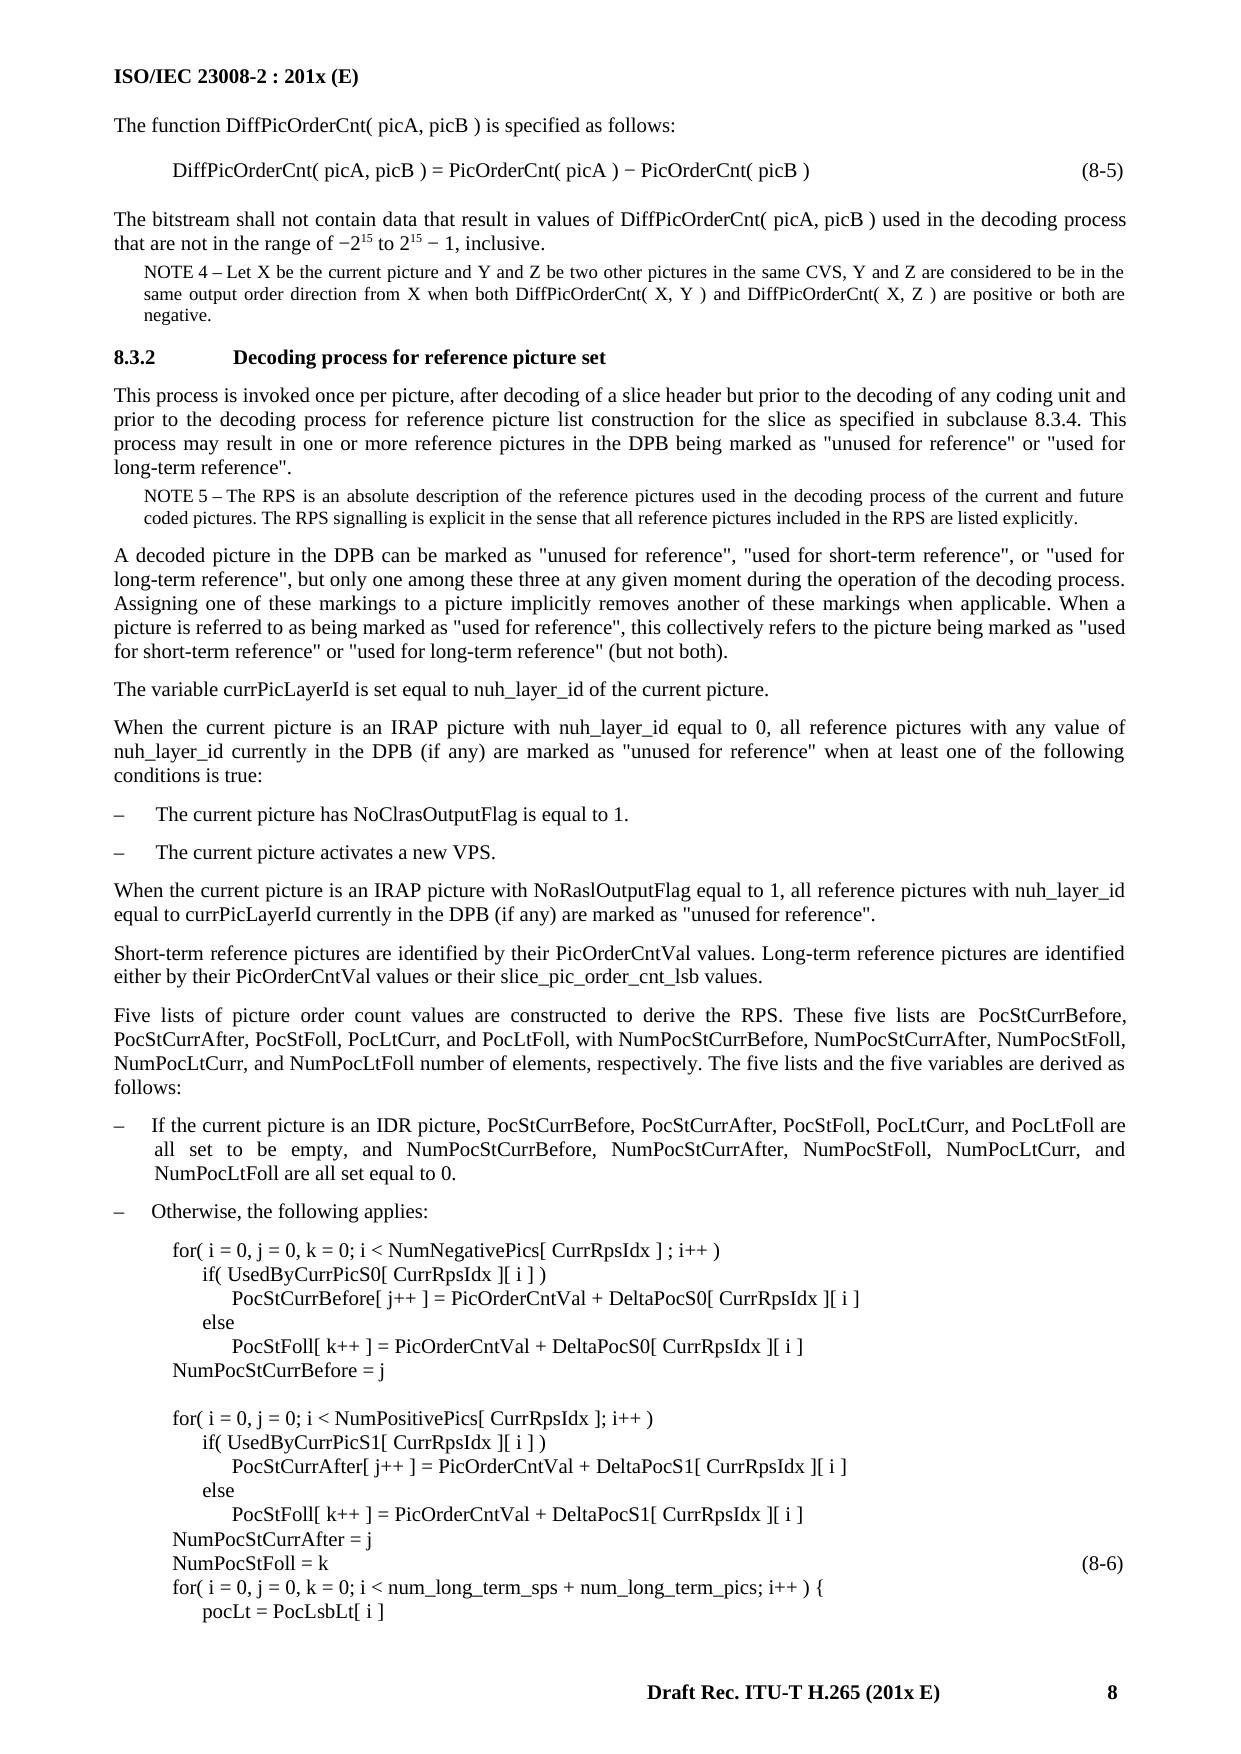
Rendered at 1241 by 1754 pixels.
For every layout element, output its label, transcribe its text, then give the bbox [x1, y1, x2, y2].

text Short-term reference pictures are identified by their PicOrderCntVal values. Long-term reference pictures are identified either by their PicOrderCntVal values or their slice_pic_order_cnt_lsb values. [113, 940, 1127, 988]
text – The current picture activates a new VPS. [113, 840, 1127, 864]
text Five lists of picture order count values are constructed to derive the RPS. These five lists are PocStCurrBefore, PocStCurrAfter, PocStFoll, PocLtCurr, and PocLtFoll, with NumPocStCurrBefore, NumPocStCurrAfter, NumPocStFoll, NumPocLtCurr, and NumPocLtFoll number of elements, respectively. The five lists and the five variables are derived as follows: [113, 1003, 1127, 1099]
text – The current picture has NoClrasOutputFlag is equal to 1. [113, 802, 1127, 826]
text A decoded picture in the DPB can be marked as "unused for reference", "used for short-term reference", or "used for long-term reference", but only one among these three at any given moment during the operation of the decoding process. Assigning one of these markings to a picture implicitly removes another of these markings when applicable. When a picture is referred to as being marked as "used for reference", this collectively refers to the picture being marked as "used for short-term reference" or "used for long-term reference" (but not both). [113, 543, 1127, 663]
text DiffPicOrderCnt( picA, picB ) = PicOrderCnt( picA ) − PicOrderCnt( picB ) (8-5) [172, 158, 1127, 182]
text The bitstream shall not contain data that result in values of DiffPicOrderCnt( picA, picB ) used in the decoding process that are not in the range of −215 to 215 − 1, inclusive. [113, 207, 1127, 255]
text When the current picture is an IRAP picture with nuh_layer_id equal to 0, all reference pictures with any value of nuh_layer_id currently in the DPB (if any) are marked as "unused for reference" when at least one of the following conditions is true: [113, 715, 1127, 787]
text The variable currPicLayerId is set equal to nuh_layer_id of the current picture. [113, 677, 1127, 701]
text This process is invoked once per picture, after decoding of a slice header but prior to the decoding of any coding unit and prior to the decoding process for reference picture list construction for the slice as specified in subclause 8.3.4. This process may result in one or more reference pictures in the DPB being marked as "unused for reference" or "used for long-term reference". [113, 383, 1127, 479]
text The function DiffPicOrderCnt( picA, picB ) is specified as follows: [113, 113, 1127, 137]
list Otherwise, the following applies: [113, 1199, 1127, 1223]
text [172, 1238, 1127, 1623]
subtitle Decoding process for reference picture set [113, 344, 1127, 369]
text When the current picture is an IRAP picture with NoRaslOutputFlag equal to 1, all reference pictures with nuh_layer_id equal to currPicLayerId currently in the DPB (if any) are marked as "unused for reference". [113, 878, 1127, 926]
list If the current picture is an IDR picture, PocStCurrBefore, PocStCurrAfter, PocStFoll, PocLtCurr, and PocLtFoll are all set to be empty, and NumPocStCurrBefore, NumPocStCurrAfter, NumPocStFoll, NumPocLtCurr, and NumPocLtFoll are all set equal to 0. [113, 1113, 1127, 1185]
